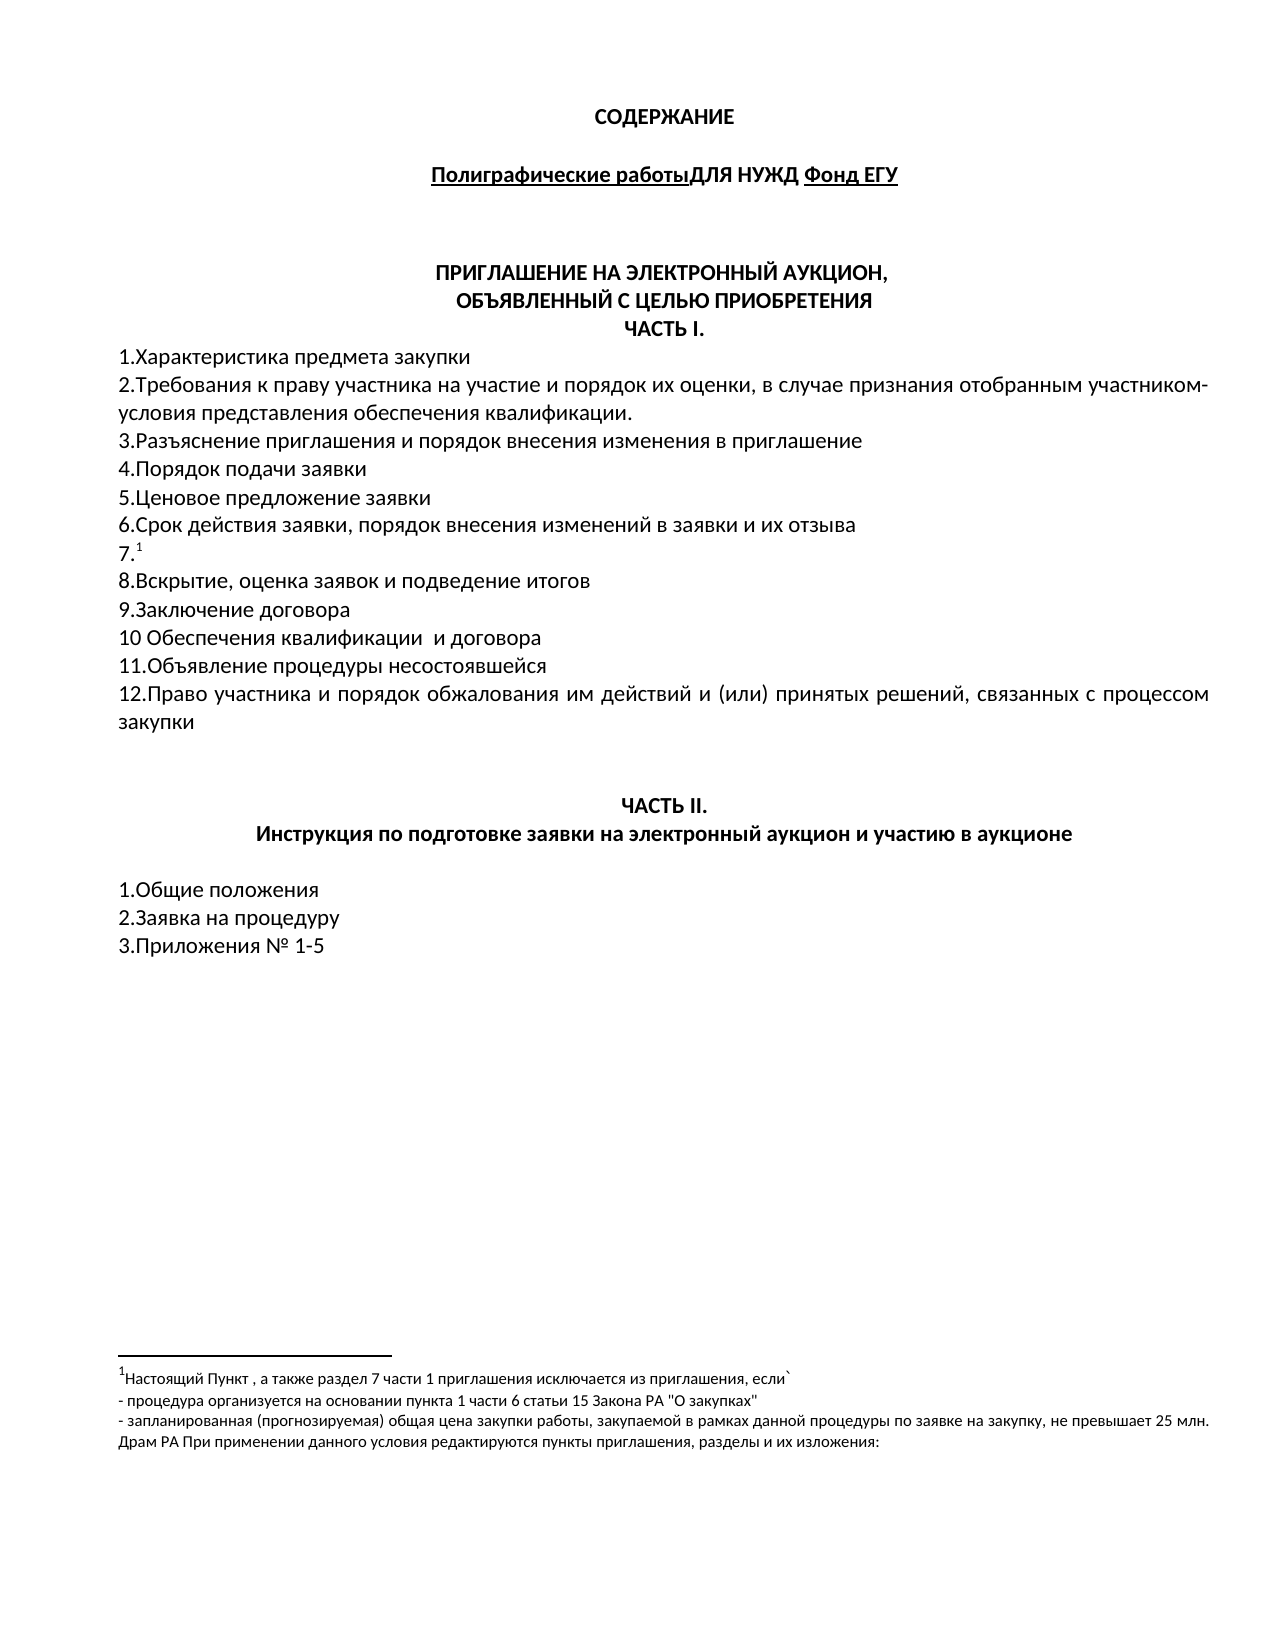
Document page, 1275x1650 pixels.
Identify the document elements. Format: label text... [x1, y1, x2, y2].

text 12.Право участника и порядок обжалования им действий и (или) принятых решений, связанных с процессом закупки [118, 679, 1211, 735]
text 2.Заявка на процедуру [118, 903, 1211, 931]
text 6.Срок действия заявки, порядок внесения изменений в заявки и их отзыва [118, 511, 1211, 539]
text СОДЕРЖАНИЕ [118, 102, 1211, 130]
text 9.Заключение договора [118, 595, 1211, 623]
text Полиграфические работыДЛЯ НУЖД Фонд ЕГУ [118, 160, 1211, 188]
text 3.Приложения № 1-5 [118, 931, 1211, 959]
text 2.Требования к праву участника на участие и порядок их оценки, в случае признания отобранным участником-условия представления обеспечения квалификации. [118, 371, 1211, 427]
text 3.Разъяснение приглашения и порядок внесения изменения в приглашение [118, 427, 1211, 454]
text 1.Характеристика предмета закупки [118, 342, 1211, 371]
text 8.Вскрытие, оценка заявок и подведение итогов [118, 567, 1211, 595]
text ЧАСТЬ I. [118, 314, 1211, 342]
text 1.Общие положения [118, 875, 1211, 903]
text Инструкция по подготовке заявки на электронный аукцион и участию в аукционе [118, 819, 1211, 847]
text 11.Объявление процедуры несостоявшейся [118, 651, 1211, 679]
text ЧАСТЬ II. [118, 791, 1211, 819]
text 10 Обеспечения квалификации и договора [118, 623, 1211, 651]
text 4.Порядок подачи заявки [118, 454, 1211, 483]
text 5.Ценовое предложение заявки [118, 483, 1211, 511]
text ПРИГЛАШЕНИЕ НА ЭЛЕКТРОННЫЙ АУКЦИОН, ОБЪЯВЛЕННЫЙ С ЦЕЛЬЮ ПРИОБРЕТЕНИЯ [118, 258, 1211, 314]
text 7. [118, 539, 1211, 567]
